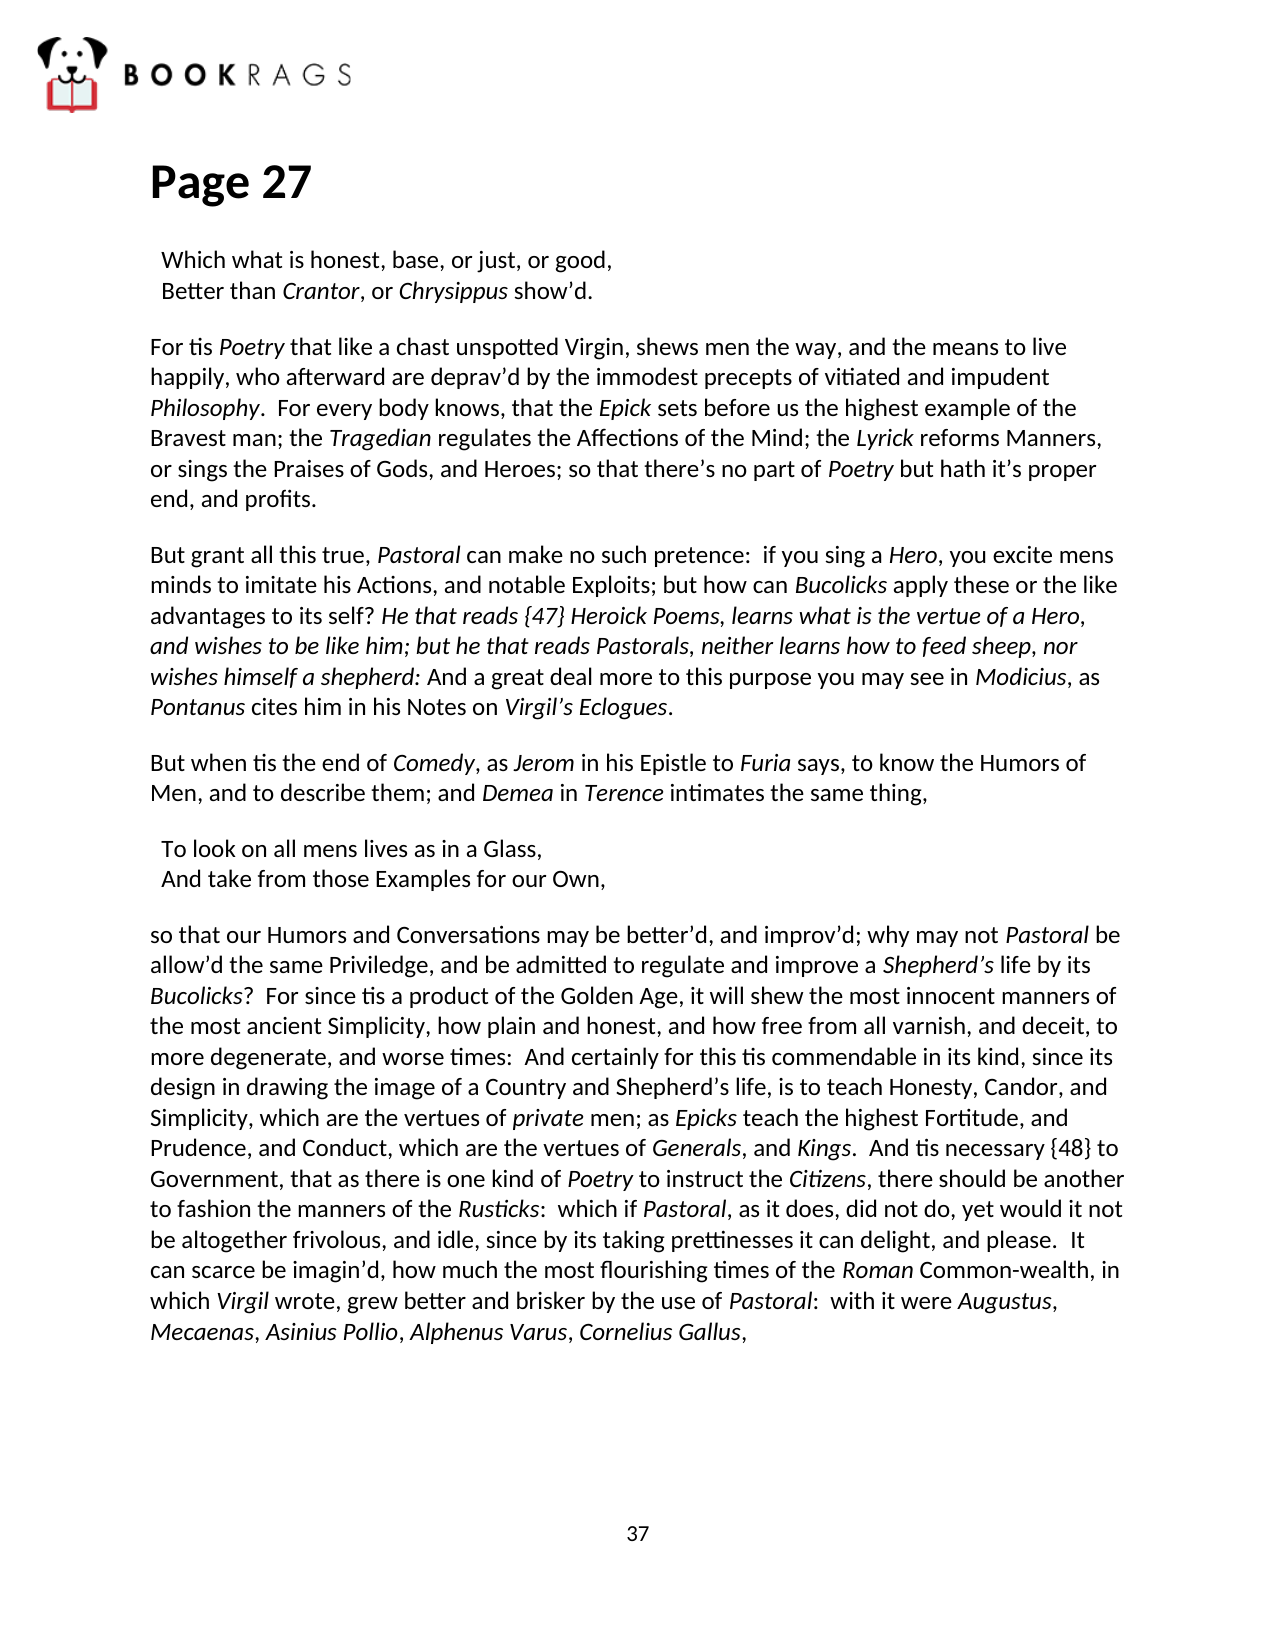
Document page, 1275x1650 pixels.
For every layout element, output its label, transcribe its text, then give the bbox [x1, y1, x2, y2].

text Which what is honest, base, or just, or good, Better than Crantor, or Chrysippus show’d. [150, 244, 1125, 306]
text so that our Humors and Conversations may be better’d, and improv’d; why may not Pastoral be allow’d the same Priviledge, and be admitted to regulate and improve a Shepherd’s life by its Bucolicks? For since tis a product of the Golden Age, it will shew the most innocent manners of the most ancient Simplicity, how plain and honest, and how free from all varnish, and deceit, to more degenerate, and worse times: And certainly for this tis commendable in its kind, since its design in drawing the image of a Country and Shepherd’s life, is to teach Honesty, Candor, and Simplicity, which are the vertues of private men; as Epicks teach the highest Fortitude, and Prudence, and Conduct, which are the vertues of Generals, and Kings. And tis necessary {48} to Government, that as there is one kind of Poetry to instruct the Citizens, there should be another to fashion the manners of the Rusticks: which if Pastoral, as it does, did not do, yet would it not be altogether frivolous, and idle, since by its taking prettinesses it can delight, and please. It can scarce be imagin’d, how much the most flourishing times of the Roman Common-wealth, in which Virgil wrote, grew better and brisker by the use of Pastoral: with it were Augustus, Mecaenas, Asinius Pollio, Alphenus Varus, Cornelius Gallus, [150, 919, 1125, 1346]
text To look on all mens lives as in a Glass, And take from those Examples for our Own, [150, 833, 1125, 894]
text Page 27 [150, 150, 1125, 211]
text But when tis the end of Comedy, as Jerom in his Epistle to Furia says, to know the Humors of Men, and to describe them; and Demea in Terence intimates the same thing, [150, 747, 1125, 808]
picture [37, 37, 351, 113]
text For tis Poetry that like a chast unspotted Virgin, shews men the way, and the means to live happily, who afterward are deprav’d by the immodest precepts of vitiated and impudent Philosophy. For every body knows, that the Epick sets before us the highest example of the Bravest man; the Tragedian regulates the Affections of the Mind; the Lyrick reforms Manners, or sings the Praises of Gods, and Heroes; so that there’s no part of Poetry but hath it’s proper end, and profits. [150, 331, 1125, 514]
text But grant all this true, Pastoral can make no such pretence: if you sing a Hero, you excite mens minds to imitate his Actions, and notable Exploits; but how can Bucolicks apply these or the like advantages to its self? He that reads {47} Heroick Poems, learns what is the vertue of a Hero, and wishes to be like him; but he that reads Pastorals, neither learns how to feed sheep, nor wishes himself a shepherd: And a great deal more to this purpose you may see in Modicius, as Pontanus cites him in his Notes on Virgil’s Eclogues. [150, 539, 1125, 722]
